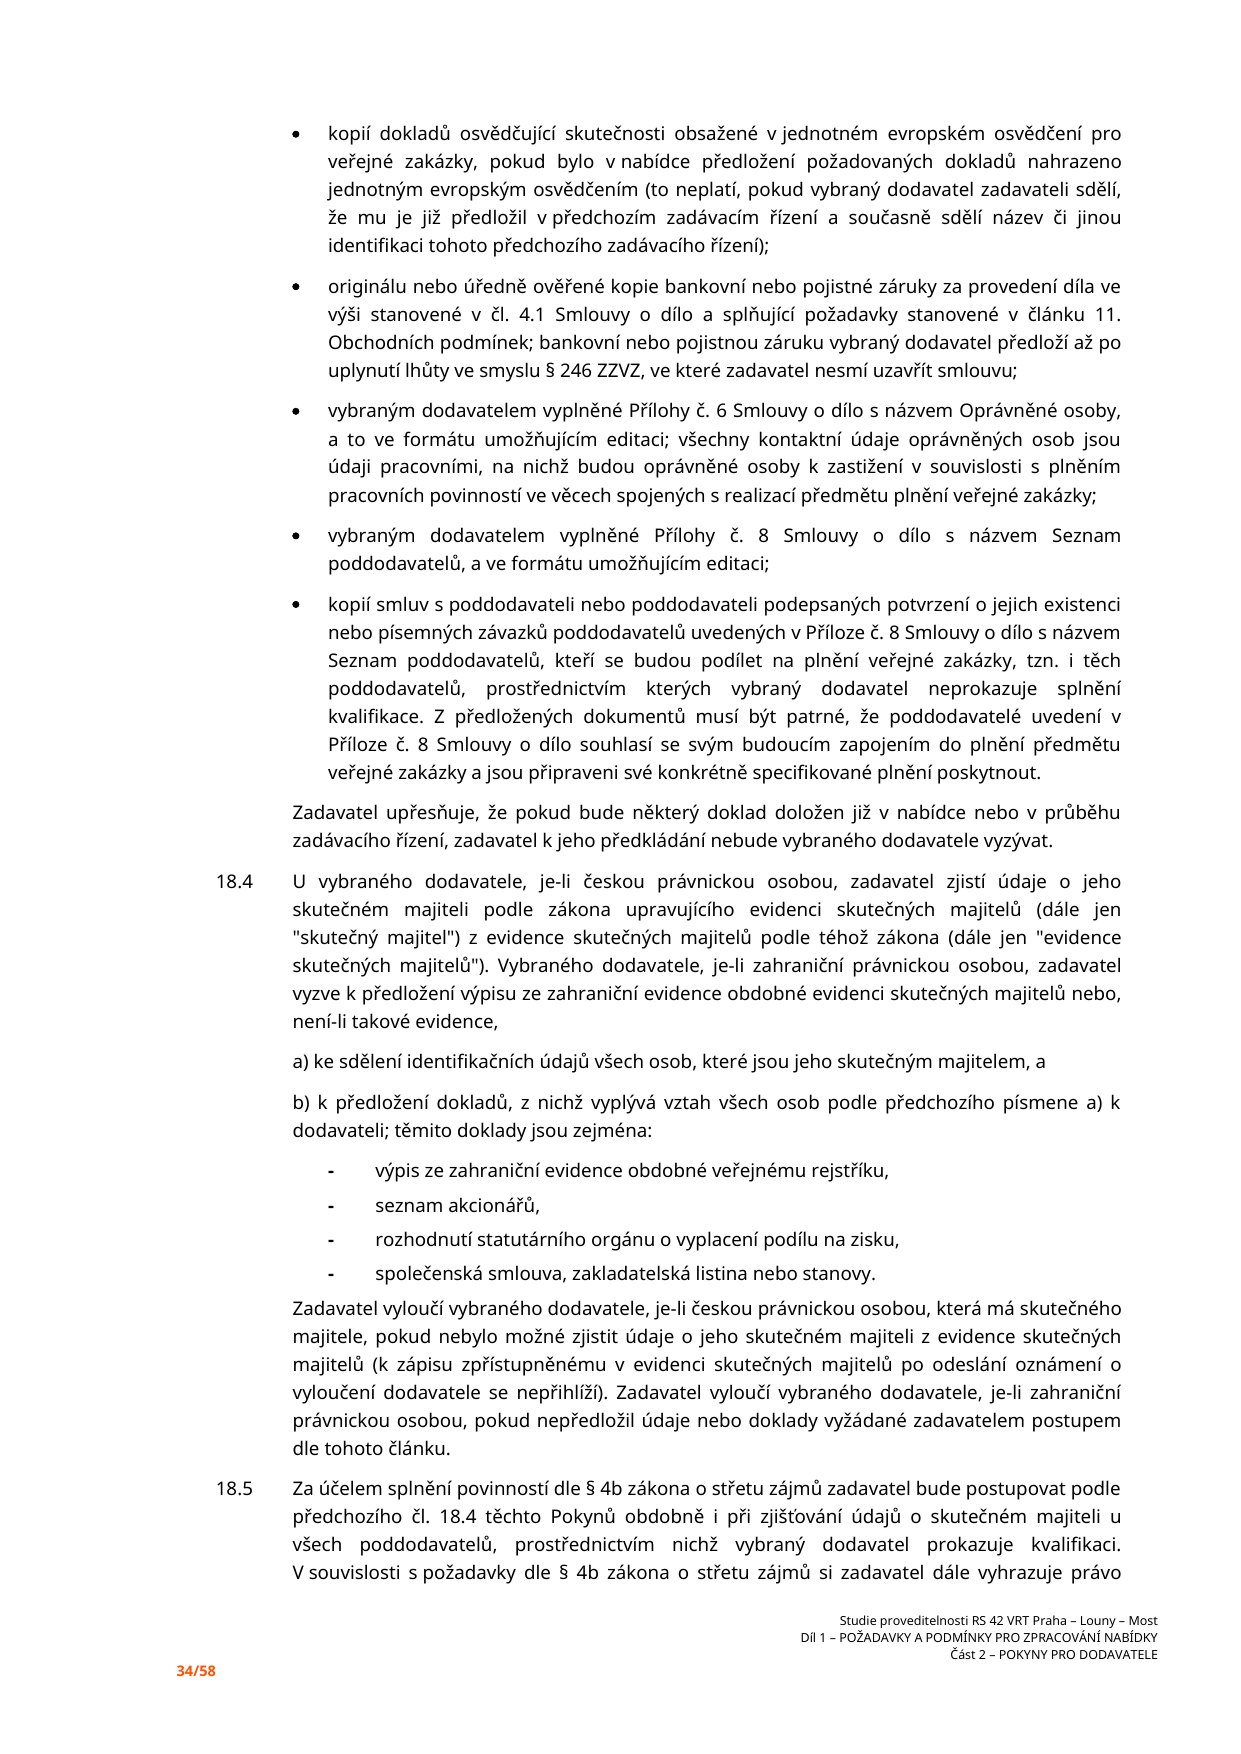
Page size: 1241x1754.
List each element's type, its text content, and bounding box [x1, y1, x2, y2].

text Zadavatel upřesňuje, že pokud bude některý doklad doložen již v nabídce nebo v průběhu zadávacího řízení, zadavatel k jeho předkládání nebude vybraného dodavatele vyzývat. [292, 799, 1122, 853]
text b) k předložení dokladů, z nichž vyplývá vztah všech osob podle předchozího písmene a) k dodavateli; těmito doklady jsou zejména: [292, 1089, 1122, 1143]
text kopií smluv s poddodavateli nebo poddodavateli podepsaných potvrzení o jejich existenci nebo písemných závazků poddodavatelů uvedených v Příloze č. 8 Smlouvy o dílo s názvem Seznam poddodavatelů, kteří se budou podílet na plnění veřejné zakázky, tzn. i těch poddodavatelů, prostřednictvím kterých vybraný dodavatel neprokazuje splnění kvalifikace. Z předložených dokumentů musí být patrné, že poddodavatelé uvedení v Příloze č. 8 Smlouvy o dílo souhlasí se svým budoucím zapojením do plnění předmětu veřejné zakázky a jsou připraveni své konkrétně specifikované plnění poskytnout. [292, 591, 1122, 784]
text kopií dokladů osvědčující skutečnosti obsažené v jednotném evropském osvědčení pro veřejné zakázky, pokud bylo v nabídce předložení požadovaných dokladů nahrazeno jednotným evropským osvědčením (to neplatí, pokud vybraný dodavatel zadavateli sdělí, že mu je již předložil v předchozím zadávacím řízení a současně sdělí název či jinou identifikaci tohoto předchozího zadávacího řízení); [292, 121, 1122, 258]
text rozhodnutí statutárního orgánu o vyplacení podílu na zisku, [328, 1226, 1122, 1252]
text vybraným dodavatelem vyplněné Přílohy č. 6 Smlouvy o dílo s názvem Oprávněné osoby, a to ve formátu umožňujícím editaci; všechny kontaktní údaje oprávněných osob jsou údaji pracovními, na nichž budou oprávněné osoby k zastižení v souvislosti s plněním pracovních povinností ve věcech spojených s realizací předmětu plnění veřejné zakázky; [292, 398, 1122, 507]
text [216, 1476, 1122, 1585]
text seznam akcionářů, [328, 1192, 1122, 1218]
text a) ke sdělení identifikačních údajů všech osob, které jsou jeho skutečným majitelem, a [292, 1049, 1122, 1074]
text originálu nebo úředně ověřené kopie bankovní nebo pojistné záruky za provedení díla ve výši stanovené v čl. 4.1 Smlouvy o dílo a splňující požadavky stanovené v článku 11. Obchodních podmínek; bankovní nebo pojistnou záruku vybraný dodavatel předloží až po uplynutí lhůty ve smyslu § 246 ZZVZ, ve které zadavatel nesmí uzavřít smlouvu; [292, 273, 1122, 383]
text výpis ze zahraniční evidence obdobné veřejnému rejstříku, [328, 1158, 1122, 1183]
text U vybraného dodavatele, je-li českou právnickou osobou, zadavatel zjistí údaje o jeho skutečném majiteli podle zákona upravujícího evidenci skutečných majitelů (dále jen "skutečný majitel") z evidence skutečných majitelů podle téhož zákona (dále jen "evidence skutečných majitelů"). Vybraného dodavatele, je-li zahraniční právnickou osobou, zadavatel vyzve k předložení výpisu ze zahraniční evidence obdobné evidenci skutečných majitelů nebo, není-li takové evidence, [216, 868, 1122, 1034]
text společenská smlouva, zakladatelská listina nebo stanovy. [328, 1261, 1122, 1286]
text vybraným dodavatelem vyplněné Přílohy č. 8 Smlouvy o dílo s názvem Seznam poddodavatelů, a ve formátu umožňujícím editaci; [292, 522, 1122, 576]
text Zadavatel vyloučí vybraného dodavatele, je-li českou právnickou osobou, která má skutečného majitele, pokud nebylo možné zjistit údaje o jeho skutečném majiteli z evidence skutečných majitelů (k zápisu zpřístupněnému v evidenci skutečných majitelů po odeslání oznámení o vyloučení dodavatele se nepřihlíží). Zadavatel vyloučí vybraného dodavatele, je-li zahraniční právnickou osobou, pokud nepředložil údaje nebo doklady vyžádané zadavatelem postupem dle tohoto článku. [292, 1295, 1122, 1461]
